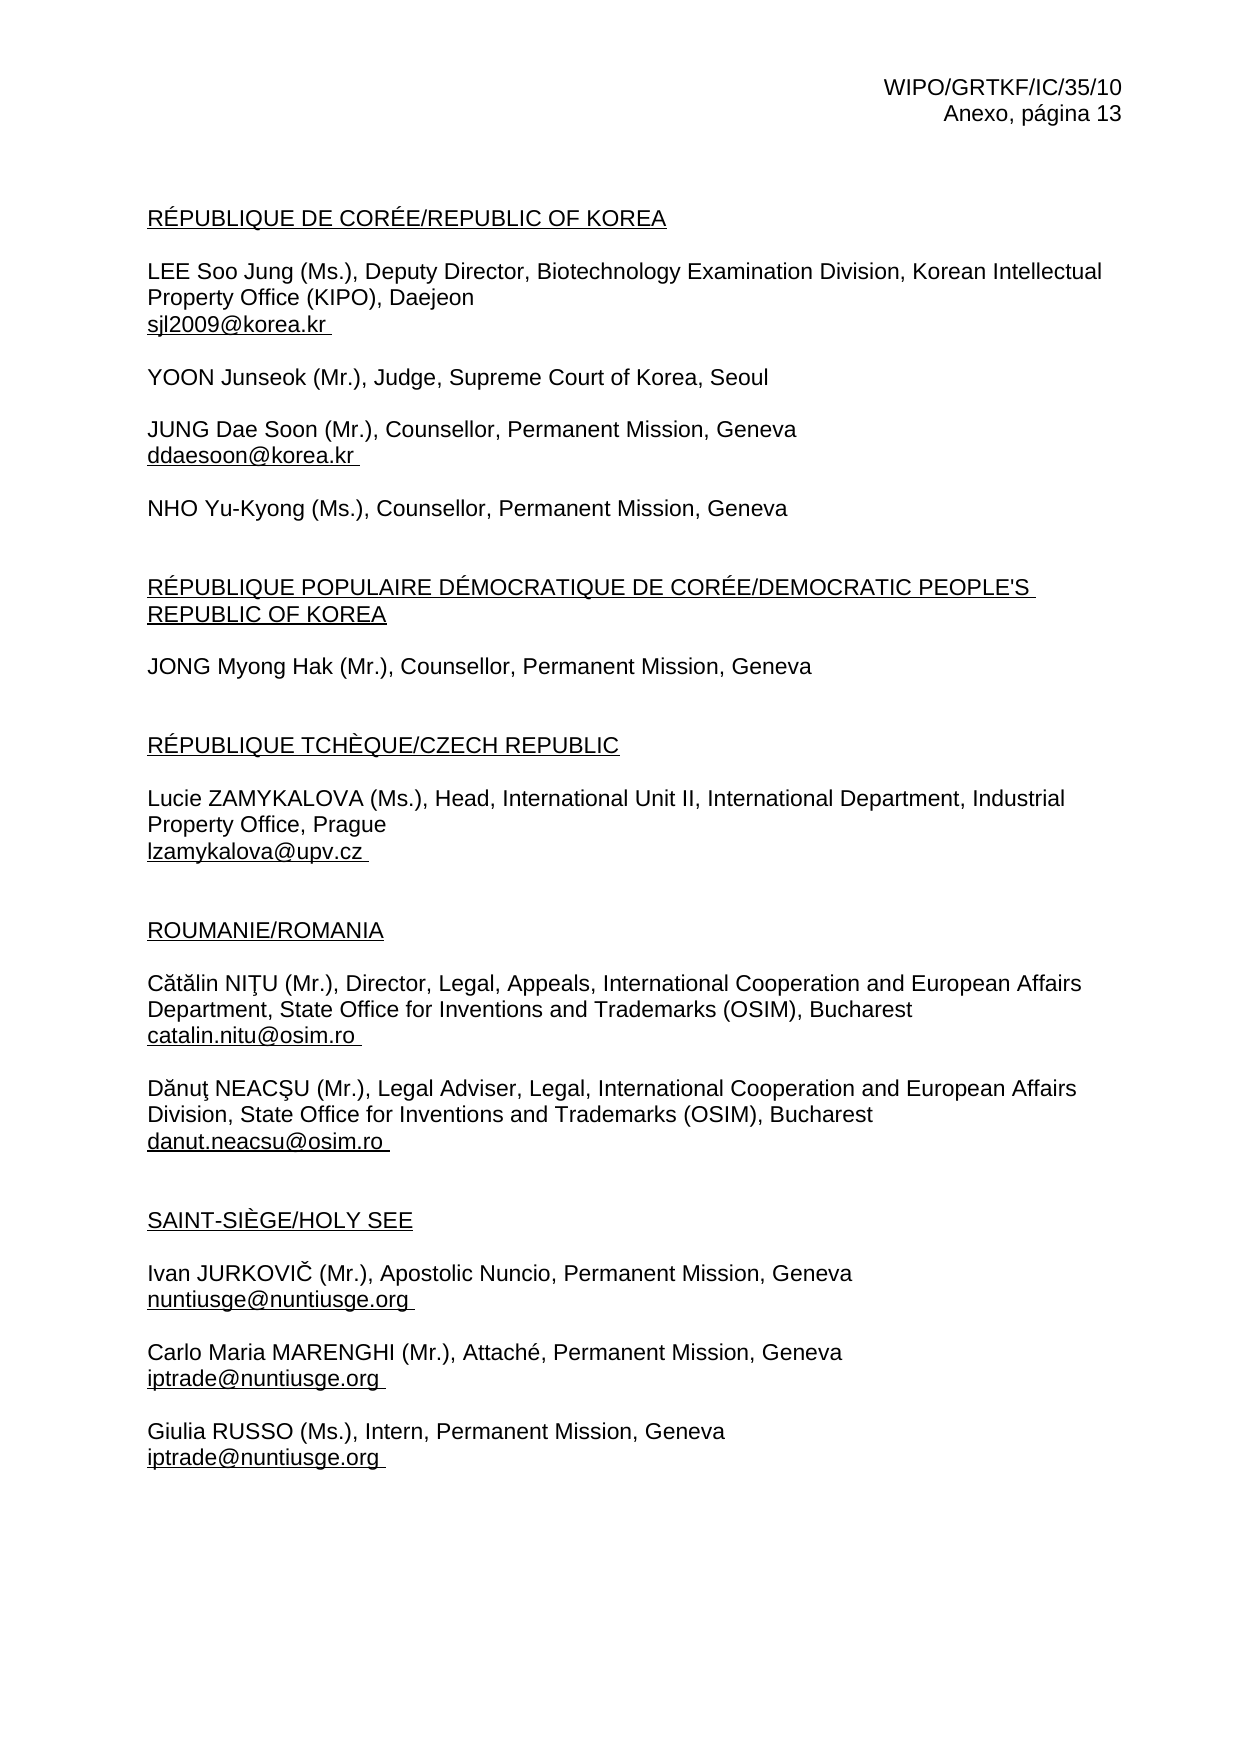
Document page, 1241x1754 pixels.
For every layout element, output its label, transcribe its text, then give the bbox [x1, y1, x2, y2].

text danut.neacsu@osim.ro [147, 1128, 1122, 1154]
text Lucie ZAMYKALOVA (Ms.), Head, International Unit II, International Department, Industrial Property Office, Prague [147, 785, 1122, 838]
text JONG Myong Hak (Mr.), Counsellor, Permanent Mission, Geneva [147, 653, 1122, 680]
text ROUMANIE/ROMANIA [147, 917, 1122, 943]
text RÉPUBLIQUE DE CORÉE/REPUBLIC OF KOREA [147, 205, 1122, 232]
text NHO Yu-Kyong (Ms.), Counsellor, Permanent Mission, Geneva [147, 495, 1122, 522]
text iptrade@nuntiusge.org [147, 1444, 1122, 1470]
text YOON Junseok (Mr.), Judge, Supreme Court of Korea, Seoul [147, 363, 1122, 390]
text RÉPUBLIQUE TCHÈQUE/CZECH REPUBLIC [147, 732, 1122, 759]
text JUNG Dae Soon (Mr.), Counsellor, Permanent Mission, Geneva [147, 416, 1122, 442]
text nuntiusge@nuntiusge.org [147, 1286, 1122, 1312]
text iptrade@nuntiusge.org [147, 1365, 1122, 1391]
text RÉPUBLIQUE POPULAIRE DÉMOCRATIQUE DE CORÉE/DEMOCRATIC PEOPLE'S REPUBLIC OF KOREA [147, 574, 1122, 627]
text Carlo Maria MARENGHI (Mr.), Attaché, Permanent Mission, Geneva [147, 1338, 1122, 1365]
text Dănuţ NEACŞU (Mr.), Legal Adviser, Legal, International Cooperation and European Affairs Division, State Office for Inventions and Trademarks (OSIM), Bucharest [147, 1075, 1122, 1128]
text SAINT-SIÈGE/HOLY SEE [147, 1207, 1122, 1233]
text Ivan JURKOVIČ (Mr.), Apostolic Nuncio, Permanent Mission, Geneva [147, 1259, 1122, 1286]
text ddaesoon@korea.kr [147, 442, 1122, 469]
text LEE Soo Jung (Ms.), Deputy Director, Biotechnology Examination Division, Korean Intellectual Property Office (KIPO), Daejeon [147, 258, 1122, 311]
text lzamykalova@upv.cz [147, 838, 1122, 864]
text sjl2009@korea.kr [147, 311, 1122, 337]
text catalin.nitu@osim.ro [147, 1022, 1122, 1049]
text Cătălin NIŢU (Mr.), Director, Legal, Appeals, International Cooperation and European Affairs Department, State Office for Inventions and Trademarks (OSIM), Bucharest [147, 969, 1122, 1022]
text Giulia RUSSO (Ms.), Intern, Permanent Mission, Geneva [147, 1418, 1122, 1444]
